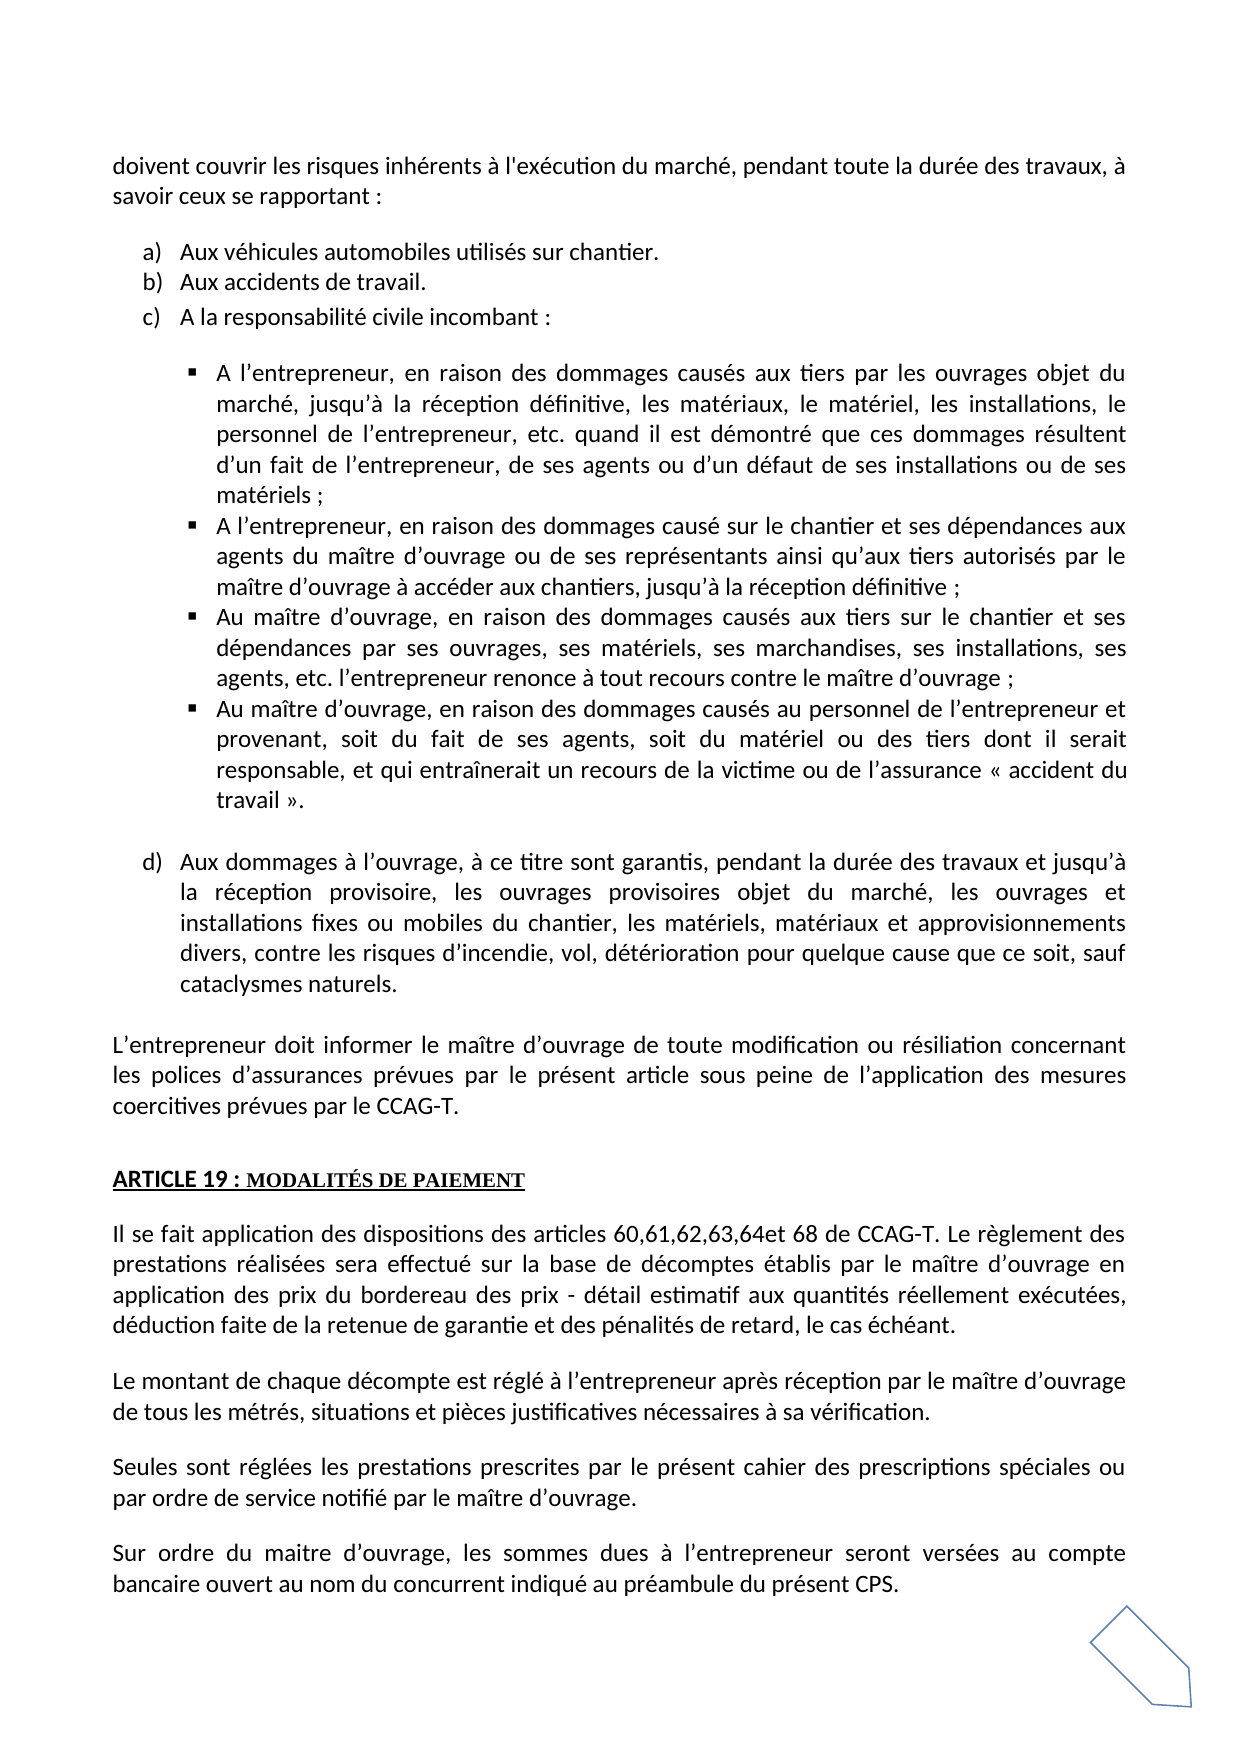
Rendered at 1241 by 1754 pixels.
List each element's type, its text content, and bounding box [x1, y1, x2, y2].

list Aux véhicules automobiles utilisés sur chantier. [142, 236, 1128, 267]
list Au maître d’ouvrage, en raison des dommages causés au personnel de l’entrepreneur et provenant, soit du fait de ses agents, soit du matériel ou des tiers dont il serait responsable, et qui entraînerait un recours de la victime ou de l’assurance « accident du travail ». [186, 693, 1128, 815]
text Sur ordre du maitre d’ouvrage, les sommes dues à l’entrepreneur seront versées au compte bancaire ouvert au nom du concurrent indiqué au préambule du présent CPS. [112, 1537, 1128, 1598]
text Il se fait application des dispositions des articles 60,61,62,63,64et 68 de CCAG-T. Le règlement des prestations réalisées sera effectué sur la base de décomptes établis par le maître d’ouvrage en application des prix du bordereau des prix - détail estimatif aux quantités réellement exécutées, déduction faite de la retenue de garantie et des pénalités de retard, le cas échéant. [112, 1218, 1128, 1340]
list A la responsabilité civile incombant : [142, 302, 1128, 332]
list Au maître d’ouvrage, en raison des dommages causés aux tiers sur le chantier et ses dépendances par ses ouvrages, ses matériels, ses marchandises, ses installations, ses agents, etc. l’entrepreneur renonce à tout recours contre le maître d’ouvrage ; [186, 602, 1128, 693]
text L’entrepreneur doit informer le maître d’ouvrage de toute modification ou résiliation concernant les polices d’assurances prévues par le présent article sous peine de l’application des mesures coercitives prévues par le CCAG-T. [112, 1029, 1128, 1120]
text Seules sont réglées les prestations prescrites par le présent cahier des prescriptions spéciales ou par ordre de service notifié par le maître d’ouvrage. [112, 1451, 1128, 1512]
list Aux accidents de travail. [142, 267, 1128, 297]
list Aux dommages à l’ouvrage, à ce titre sont garantis, pendant la durée des travaux et jusqu’à la réception provisoire, les ouvrages provisoires objet du marché, les ouvrages et installations fixes ou mobiles du chantier, les matériels, matériaux et approvisionnements divers, contre les risques d’incendie, vol, détérioration pour quelque cause que ce soit, sauf cataclysmes naturels. [142, 846, 1128, 998]
list A l’entrepreneur, en raison des dommages causé sur le chantier et ses dépendances aux agents du maître d’ouvrage ou de ses représentants ainsi qu’aux tiers autorisés par le maître d’ouvrage à accéder aux chantiers, jusqu’à la réception définitive ; [186, 510, 1128, 602]
text ARTICLE 19 : MODALITÉS DE PAIEMENT [112, 1163, 1128, 1194]
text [112, 150, 1128, 211]
text Le montant de chaque décompte est réglé à l’entrepreneur après réception par le maître d’ouvrage de tous les métrés, situations et pièces justificatives nécessaires à sa vérification. [112, 1365, 1128, 1426]
list A l’entrepreneur, en raison des dommages causés aux tiers par les ouvrages objet du marché, jusqu’à la réception définitive, les matériaux, le matériel, les installations, le personnel de l’entrepreneur, etc. quand il est démontré que ces dommages résultent d’un fait de l’entrepreneur, de ses agents ou d’un défaut de ses installations ou de ses matériels ; [186, 357, 1128, 510]
